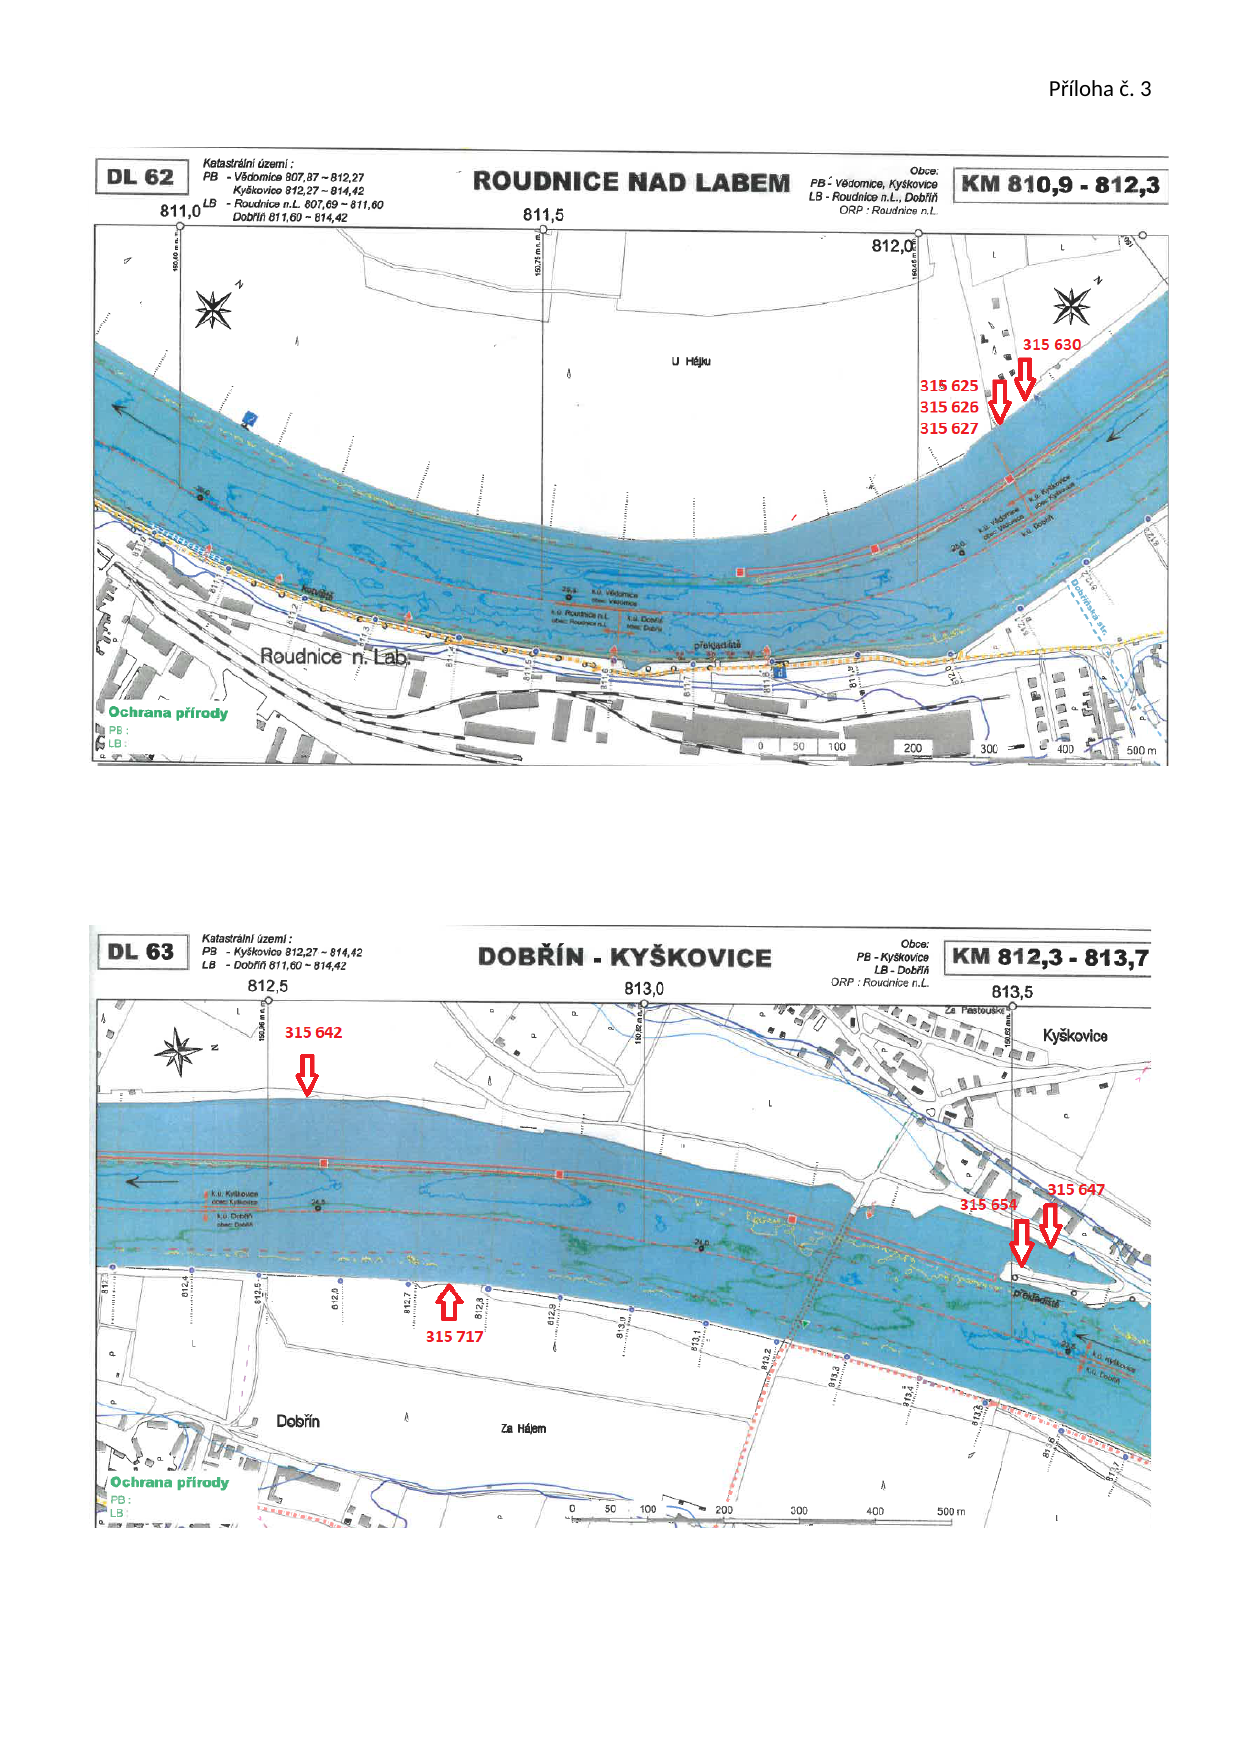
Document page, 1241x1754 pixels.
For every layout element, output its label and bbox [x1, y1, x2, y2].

picture [89, 925, 1152, 1528]
picture [88, 147, 1169, 766]
